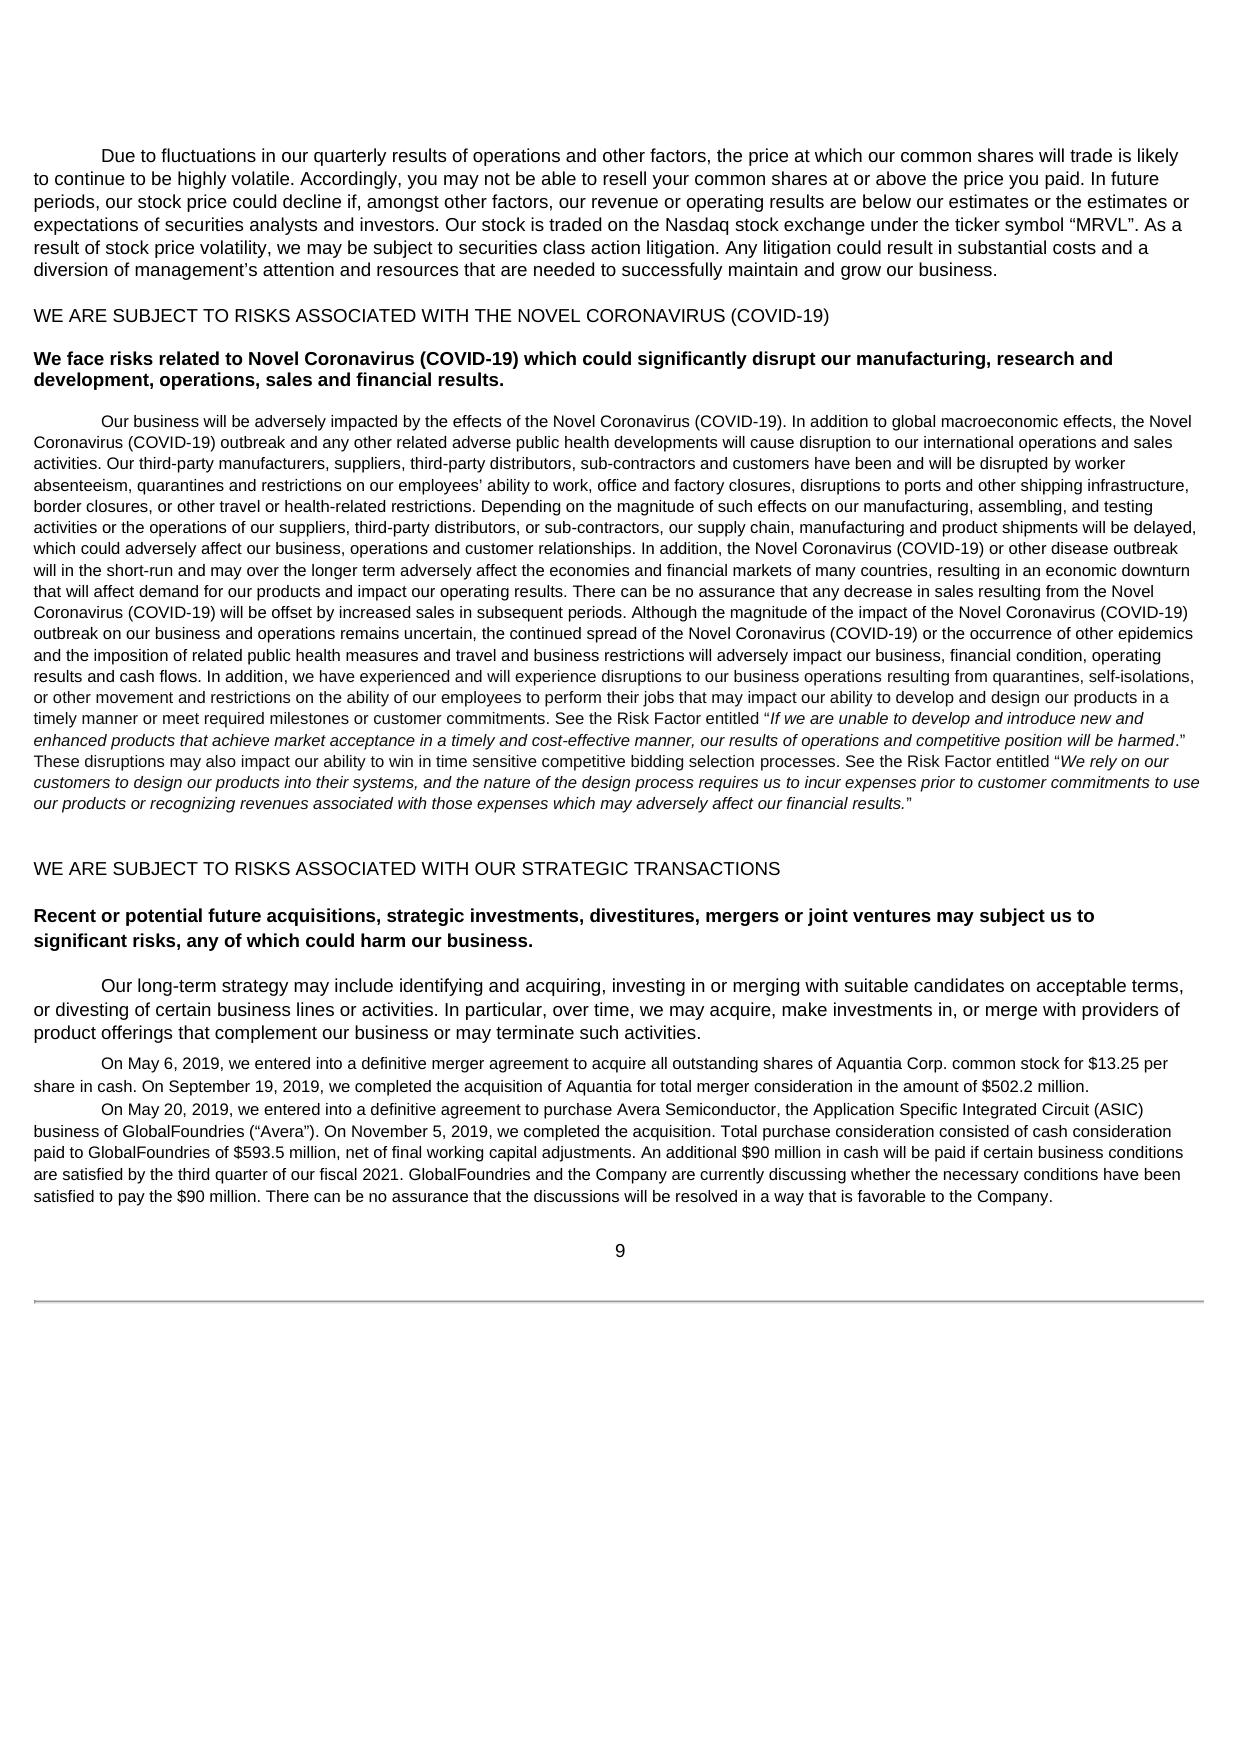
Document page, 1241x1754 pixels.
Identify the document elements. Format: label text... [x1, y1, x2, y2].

text WE ARE SUBJECT TO RISKS ASSOCIATED WITH OUR STRATEGIC TRANSACTIONS [33, 857, 1203, 879]
text Our long-term strategy may include identifying and acquiring, investing in or merging with suitable candidates on acceptable terms, or divesting of certain business lines or activities. In particular, over time, we may acquire, make investments in, or merge with providers of product offerings that complement our business or may terminate such activities. [33, 975, 1186, 1044]
text On May 6, 2019, we entered into a definitive merger agreement to acquire all outstanding shares of Aquantia Corp. common stock for $13.25 per share in cash. On September 19, 2019, we completed the acquisition of Aquantia for total merger consideration in the amount of $502.2 million. [33, 1053, 1192, 1096]
text Our business will be adversely impacted by the effects of the Novel Coronavirus (COVID-19). In addition to global macroeconomic effects, the Novel Coronavirus (COVID-19) outbreak and any other related adverse public health developments will cause disruption to our international operations and sales activities. Our third-party manufacturers, suppliers, third-party distributors, sub-contractors and customers have been and will be disrupted by worker absenteeism, quarantines and restrictions on our employees’ ability to work, office and factory closures, disruptions to ports and other shipping infrastructure, border closures, or other travel or health-related restrictions. Depending on the magnitude of such effects on our manufacturing, assembling, and testing activities or the operations of our suppliers, third-party distributors, or sub-contractors, our supply chain, manufacturing and product shipments will be delayed, which could adversely affect our business, operations and customer relationships. In addition, the Novel Coronavirus (COVID-19) or other disease outbreak will in the short-run and may over the longer term adversely affect the economies and financial markets of many countries, resulting in an economic downturn that will affect demand for our products and impact our operating results. There can be no assurance that any decrease in sales resulting from the Novel Coronavirus (COVID-19) will be offset by increased sales in subsequent periods. Although the magnitude of the impact of the Novel Coronavirus (COVID-19) outbreak on our business and operations remains uncertain, the continued spread of the Novel Coronavirus (COVID-19) or the occurrence of other epidemics and the imposition of related public health measures and travel and business restrictions will adversely impact our business, financial condition, operating results and cash flows. In addition, we have experienced and will experience disruptions to our business operations resulting from quarantines, self-isolations, or other movement and restrictions on the ability of our employees to perform their jobs that may impact our ability to develop and design our products in a timely manner or meet required milestones or customer commitments. See the Risk Factor entitled “If we are unable to develop and introduce new and enhanced products that achieve market acceptance in a timely and cost-effective manner, our results of operations and competitive position will be harmed.” These disruptions may also impact our ability to win in time sensitive competitive bidding selection processes. See the Risk Factor entitled “We rely on our customers to design our products into their systems, and the nature of the design process requires us to incur expenses prior to customer commitments to use our products or recognizing revenues associated with those expenses which may adversely affect our financial results.” [33, 412, 1203, 813]
text WE ARE SUBJECT TO RISKS ASSOCIATED WITH THE NOVEL CORONAVIRUS (COVID-19) [33, 305, 1203, 326]
text 9 [33, 1240, 1207, 1261]
text Recent or potential future acquisitions, strategic investments, divestitures, mergers or joint ventures may subject us to significant risks, any of which could harm our business. [33, 905, 1167, 952]
text Due to fluctuations in our quarterly results of operations and other factors, the price at which our common shares will trade is likely to continue to be highly volatile. Accordingly, you may not be able to resell your common shares at or above the price you paid. In future periods, our stock price could decline if, amongst other factors, our revenue or operating results are below our estimates or the estimates or expectations of securities analysts and investors. Our stock is traded on the Nasdaq stock exchange under the ticker symbol “MRVL”. As a result of stock price volatility, we may be subject to securities class action litigation. Any litigation could result in substantial costs and a diversion of management’s attention and resources that are needed to successfully maintain and grow our business. [33, 145, 1197, 281]
text On May 20, 2019, we entered into a definitive agreement to purchase Avera Semiconductor, the Application Specific Integrated Circuit (ASIC) business of GlobalFoundries (“Avera”). On November 5, 2019, we completed the acquisition. Total purchase consideration consisted of cash consideration paid to GlobalFoundries of $593.5 million, net of final working capital adjustments. An additional $90 million in cash will be paid if certain business conditions are satisfied by the third quarter of our fiscal 2021. GlobalFoundries and the Company are currently discussing whether the necessary conditions have been satisfied to pay the $90 million. There can be no assurance that the discussions will be resolved in a way that is favorable to the Company. [33, 1100, 1203, 1206]
picture [34, 1300, 1205, 1304]
text We face risks related to Novel Coronavirus (COVID-19) which could significantly disrupt our manufacturing, research and development, operations, sales and financial results. [33, 349, 1130, 390]
